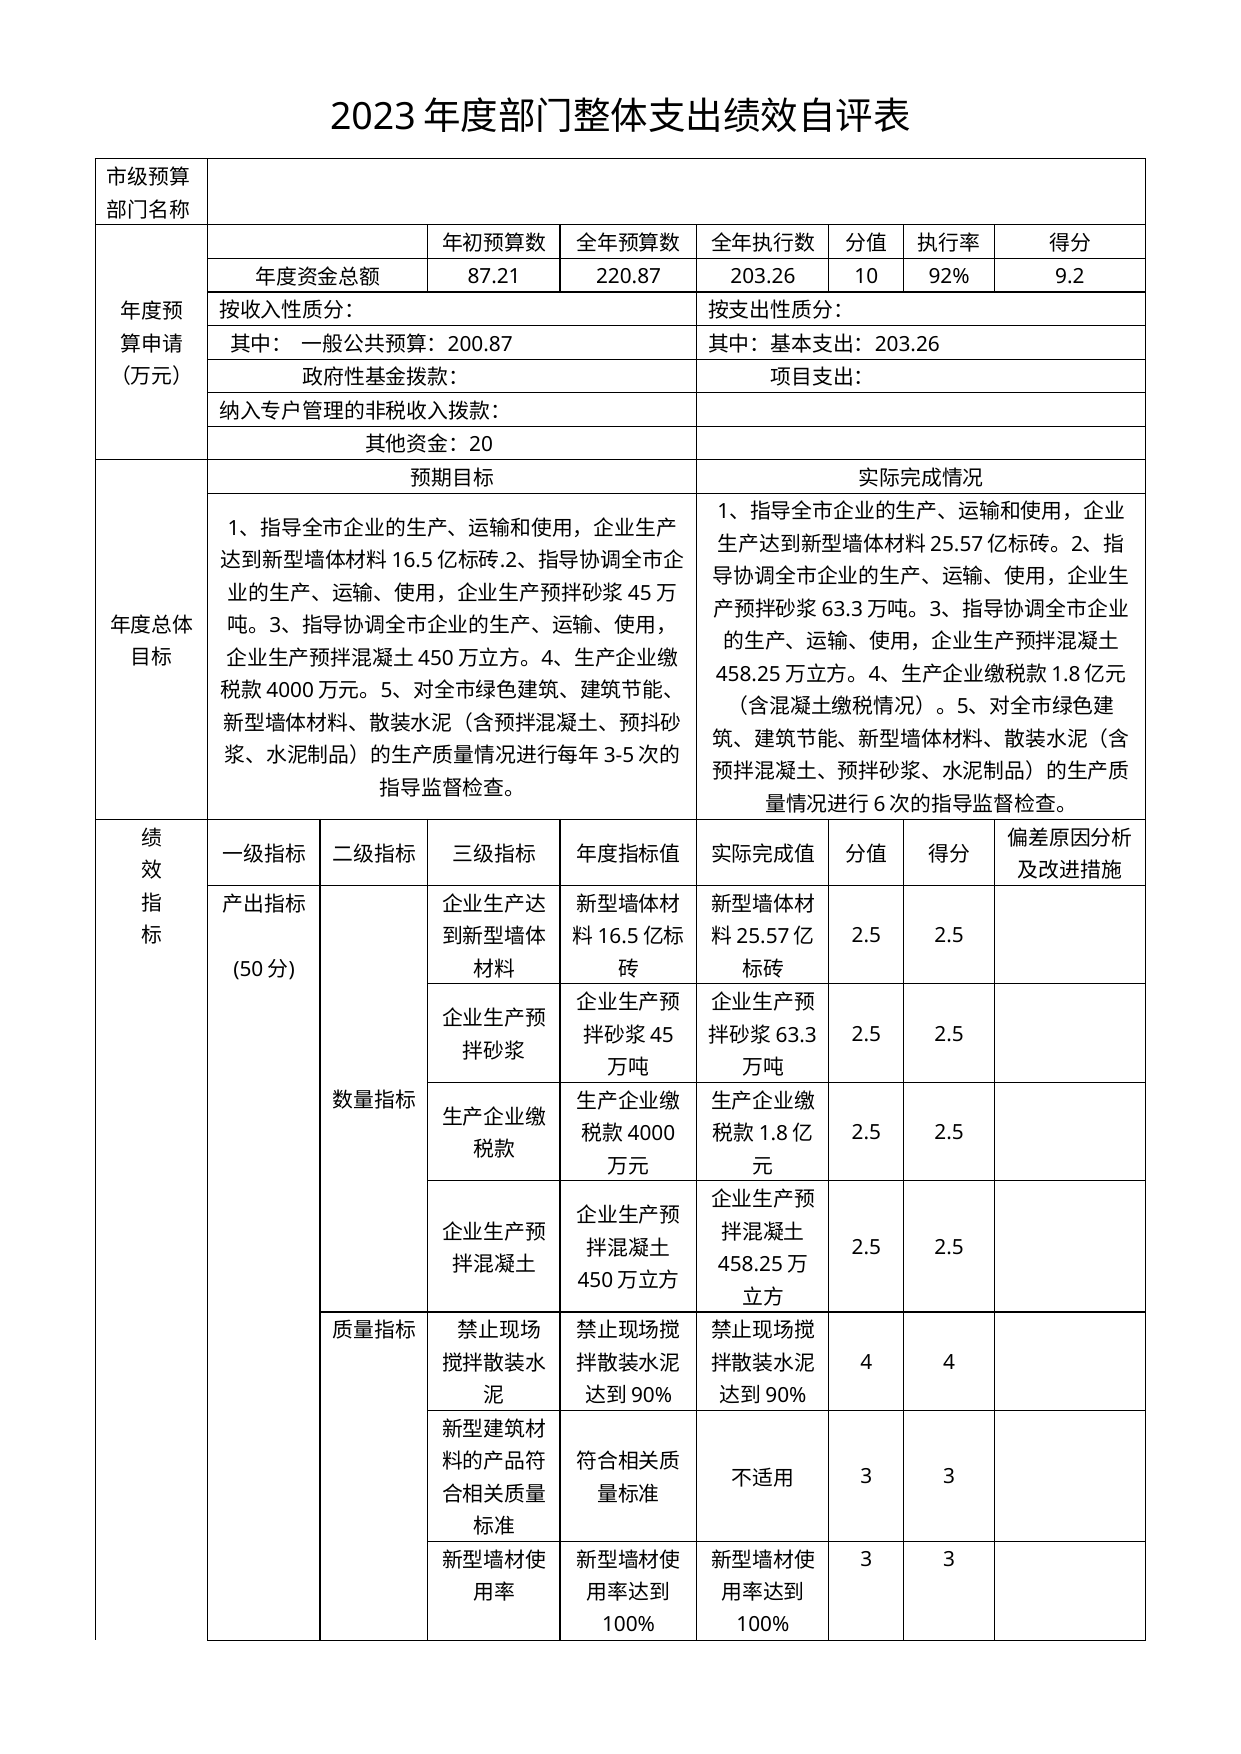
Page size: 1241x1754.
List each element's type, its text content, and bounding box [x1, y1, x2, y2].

table_cell [208, 225, 427, 258]
table_cell 4 [904, 1313, 994, 1410]
table_cell 新型墙材使用率 [428, 1542, 559, 1639]
table_cell 3 [904, 1411, 994, 1541]
table_cell 203.26 [697, 259, 828, 291]
table_cell [697, 393, 1145, 426]
table_cell 新型墙材使用率达到100% [561, 1542, 696, 1639]
table_cell [995, 1542, 1145, 1639]
table_cell 2.5 [904, 1083, 994, 1180]
table_cell 92% [904, 259, 994, 291]
table_cell 全年执行数 [697, 225, 828, 258]
table_cell 2.5 [904, 1181, 994, 1311]
table_cell 禁止现场搅拌散装水泥 [428, 1313, 559, 1410]
table_cell [995, 886, 1145, 983]
table_cell 2.5 [829, 886, 903, 983]
table_cell 分值 [829, 225, 903, 258]
table_header [208, 159, 1145, 224]
table_cell 得分 [995, 225, 1145, 258]
table_cell 3 [829, 1542, 903, 1639]
table_cell 符合相关质量标准 [561, 1411, 696, 1541]
table_cell [995, 1181, 1145, 1311]
table_cell 生产企业缴税款4000万元 [561, 1083, 696, 1180]
table_cell 年度预 算申请 （万元） [96, 225, 207, 459]
table_cell 新型建筑材料的产品符合相关质量标准 [428, 1411, 559, 1541]
table_cell 企业生产预拌混凝土 [428, 1181, 559, 1311]
table_cell 偏差原因分析及改进措施 [995, 820, 1145, 885]
table_cell [995, 1313, 1145, 1410]
table_cell 年度资金总额 [208, 259, 427, 291]
table_cell 二级指标 [321, 820, 427, 885]
table_cell [995, 1083, 1145, 1180]
table_cell 3 [829, 1411, 903, 1541]
table_cell 禁止现场搅拌散装水泥达到90% [561, 1313, 696, 1410]
table_cell 全年预算数 [561, 225, 696, 258]
table_cell 预期目标 [208, 460, 696, 493]
table_cell 2.5 [904, 984, 994, 1082]
table_cell [697, 427, 1145, 459]
table_cell [995, 984, 1145, 1082]
table_cell 得分 [904, 820, 994, 885]
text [75, 81, 1165, 146]
table_cell 1、指导全市企业的生产、运输和使用，企业生产达到新型墙体材料16.5亿标砖.2、指导协调全市企业的生产、运输、使用，企业生产预拌砂浆45万吨。3、指导协调全市企业的生产、运输、使用，企业生产预拌混凝土450万立方。4、生产企业缴税款4000万元。5、对全市绿色建筑、建筑节能、新型墙体材料、散装水泥（含预拌混凝土、预抖砂浆、水泥制品）的生产质量情况进行每年3-5次的指导监督检查。 [208, 494, 696, 819]
table_cell 企业生产预拌砂浆45万吨 [561, 984, 696, 1082]
table_cell 三级指标 [428, 820, 559, 885]
table_cell 企业生产预拌混凝土450万立方 [561, 1181, 696, 1311]
table_cell 其中：基本支出：203.26 [697, 326, 1145, 358]
table_cell 分值 [829, 820, 903, 885]
table_cell 10 [829, 259, 903, 291]
table_cell 企业生产达到新型墙体材料 [428, 886, 559, 983]
table_cell 年度总体目标 [96, 460, 207, 819]
table_cell 其他资金：20 [208, 427, 696, 459]
table_cell 年度指标值 [561, 820, 696, 885]
table_cell 不适用 [697, 1411, 828, 1541]
table_cell 实际完成情况 [697, 460, 1145, 493]
table_cell 4 [829, 1313, 903, 1410]
table_cell 新型墙体材料25.57亿标砖 [697, 886, 828, 983]
table_cell 3 [904, 1542, 994, 1639]
table_cell 企业生产预拌砂浆 [428, 984, 559, 1082]
table_cell [995, 1411, 1145, 1541]
table_cell 数量指标 [321, 886, 427, 1311]
table_cell 一级指标 [208, 820, 319, 885]
table_cell 生产企业缴税款 [428, 1083, 559, 1180]
table_cell 新型墙材使用率达到100% [697, 1542, 828, 1639]
table_cell 执行率 [904, 225, 994, 258]
table_cell 按支出性质分： [697, 293, 1145, 325]
table_cell 产出指标 (50分) [208, 886, 319, 1639]
table_cell 项目支出： [697, 360, 1145, 392]
table_cell 220.87 [561, 259, 696, 291]
table_cell 按收入性质分： [208, 293, 696, 325]
table_cell 企业生产预拌混凝土458.25万立方 [697, 1181, 828, 1311]
table_cell 2.5 [904, 886, 994, 983]
table_cell 新型墙体材料16.5亿标砖 [561, 886, 696, 983]
table_cell 禁止现场搅拌散装水泥达到90% [697, 1313, 828, 1410]
table_cell 其中： 一般公共预算：200.87 [208, 326, 696, 358]
table_cell 9.2 [995, 259, 1145, 291]
table_cell 质量指标 [321, 1313, 427, 1639]
table_cell 2.5 [829, 1083, 903, 1180]
table_cell 2.5 [829, 1181, 903, 1311]
table_cell 生产企业缴税款1.8亿元 [697, 1083, 828, 1180]
table_cell 87.21 [428, 259, 559, 291]
table_cell 纳入专户管理的非税收入拨款： [208, 393, 696, 426]
table_cell 政府性基金拨款： [208, 360, 696, 392]
table_cell 年初预算数 [428, 225, 559, 258]
table_cell 1、指导全市企业的生产、运输和使用，企业生产达到新型墙体材料25.57亿标砖。2、指导协调全市企业的生产、运输、使用，企业生产预拌砂浆63.3万吨。3、指导协调全市企业的生产、运输、使用，企业生产预拌混凝土458.25万立方。4、生产企业缴税款1.8亿元（含混凝土缴税情况）。5、对全市绿色建筑、建筑节能、新型墙体材料、散装水泥（含预拌混凝土、预拌砂浆、水泥制品）的生产质量情况进行6次的指导监督检查。 [697, 494, 1145, 819]
table_cell 绩 效 指 标 [96, 820, 207, 1639]
table_cell 企业生产预拌砂浆63.3万吨 [697, 984, 828, 1082]
table_cell 2.5 [829, 984, 903, 1082]
table_header 市级预算部门名称 [96, 159, 207, 224]
table_cell 实际完成值 [697, 820, 828, 885]
